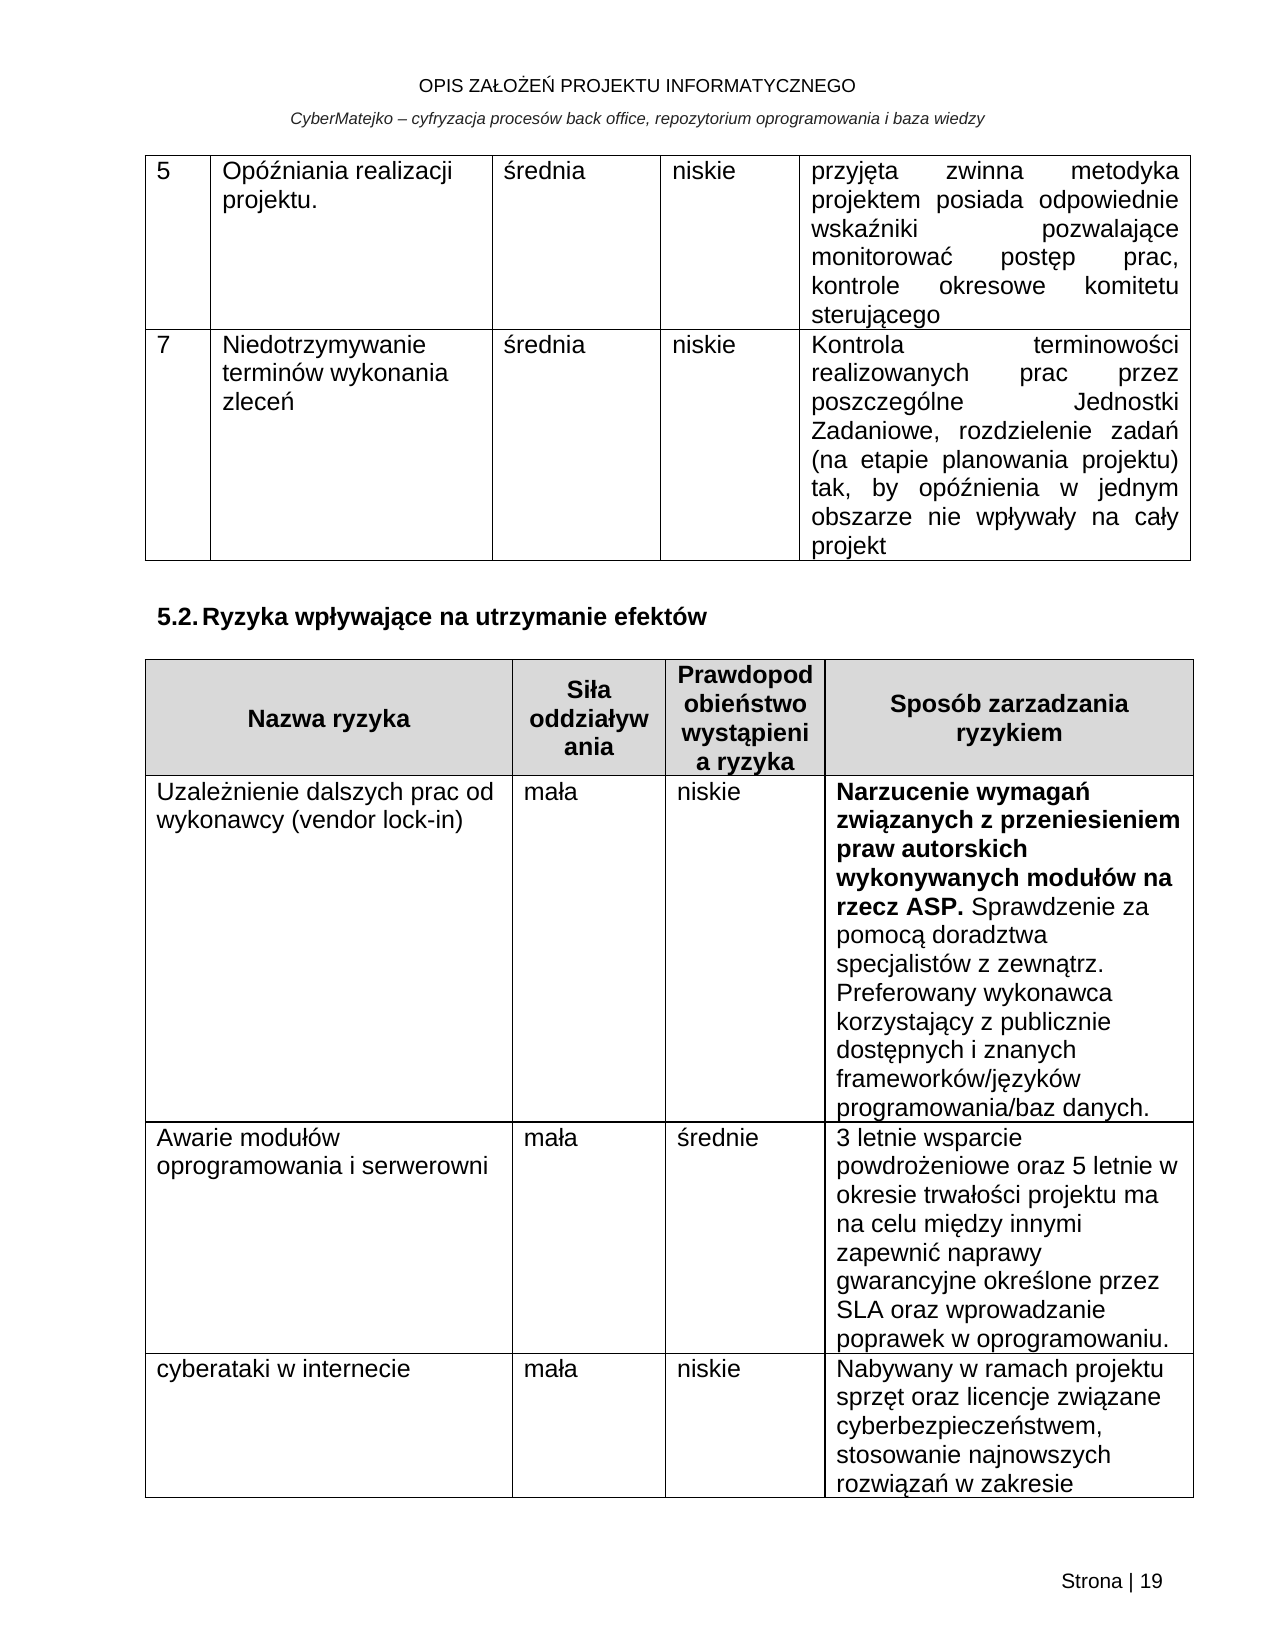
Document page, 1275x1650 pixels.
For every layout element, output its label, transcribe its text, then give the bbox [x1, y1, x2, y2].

table_cell niskie [666, 776, 824, 1121]
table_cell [826, 1354, 1193, 1497]
table_cell średnia [493, 156, 660, 328]
table_cell mała [513, 776, 665, 1121]
table_header Nazwa ryzyka [146, 660, 512, 775]
table_cell 5 [146, 156, 210, 328]
table_cell niskie [661, 156, 799, 328]
table_cell Narzucenie wymagań związanych z przeniesieniem praw autorskich wykonywanych modułów na rzecz ASP. Sprawdzenie za pomocą doradztwa specjalistów z zewnątrz. Preferowany wykonawca korzystający z publicznie dostępnych i znanych frameworków/języków programowania/baz danych. [826, 776, 1193, 1121]
table_cell niskie [666, 1354, 824, 1497]
table_cell Niedotrzymywanie terminów wykonania zleceń [211, 330, 492, 559]
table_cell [146, 1354, 512, 1497]
table_cell mała [513, 1123, 665, 1352]
table_header Siła oddziaływania [513, 660, 665, 775]
table_cell 7 [146, 330, 210, 559]
table_cell mała [513, 1354, 665, 1497]
subtitle Ryzyka wpływające na utrzymanie efektów [157, 602, 1145, 631]
table_cell Kontrola terminowości realizowanych prac przez poszczególne Jednostki Zadaniowe, rozdzielenie zadań (na etapie planowania projektu) tak, by opóźnienia w jednym obszarze nie wpływały na cały projekt [800, 330, 1190, 559]
table_cell Awarie modułów oprogramowania i serwerowni [146, 1123, 512, 1352]
table_cell przyjęta zwinna metodyka projektem posiada odpowiednie wskaźniki pozwalające monitorować postęp prac, kontrole okresowe komitetu sterującego [800, 156, 1190, 328]
table_cell 3 letnie wsparcie powdrożeniowe oraz 5 letnie w okresie trwałości projektu ma na celu między innymi zapewnić naprawy gwarancyjne określone przez SLA oraz wprowadzanie poprawek w oprogramowaniu. [826, 1123, 1193, 1352]
table_cell średnia [493, 330, 660, 559]
table_header Prawdopodobieństwo wystąpienia ryzyka [666, 660, 824, 775]
table_cell niskie [661, 330, 799, 559]
table_cell Opóźniania realizacji projektu. [211, 156, 492, 328]
table_cell średnie [666, 1123, 824, 1352]
table_cell Uzależnienie dalszych prac od wykonawcy (vendor lock-in) [146, 776, 512, 1121]
table_header Sposób zarzadzania ryzykiem [826, 660, 1193, 775]
